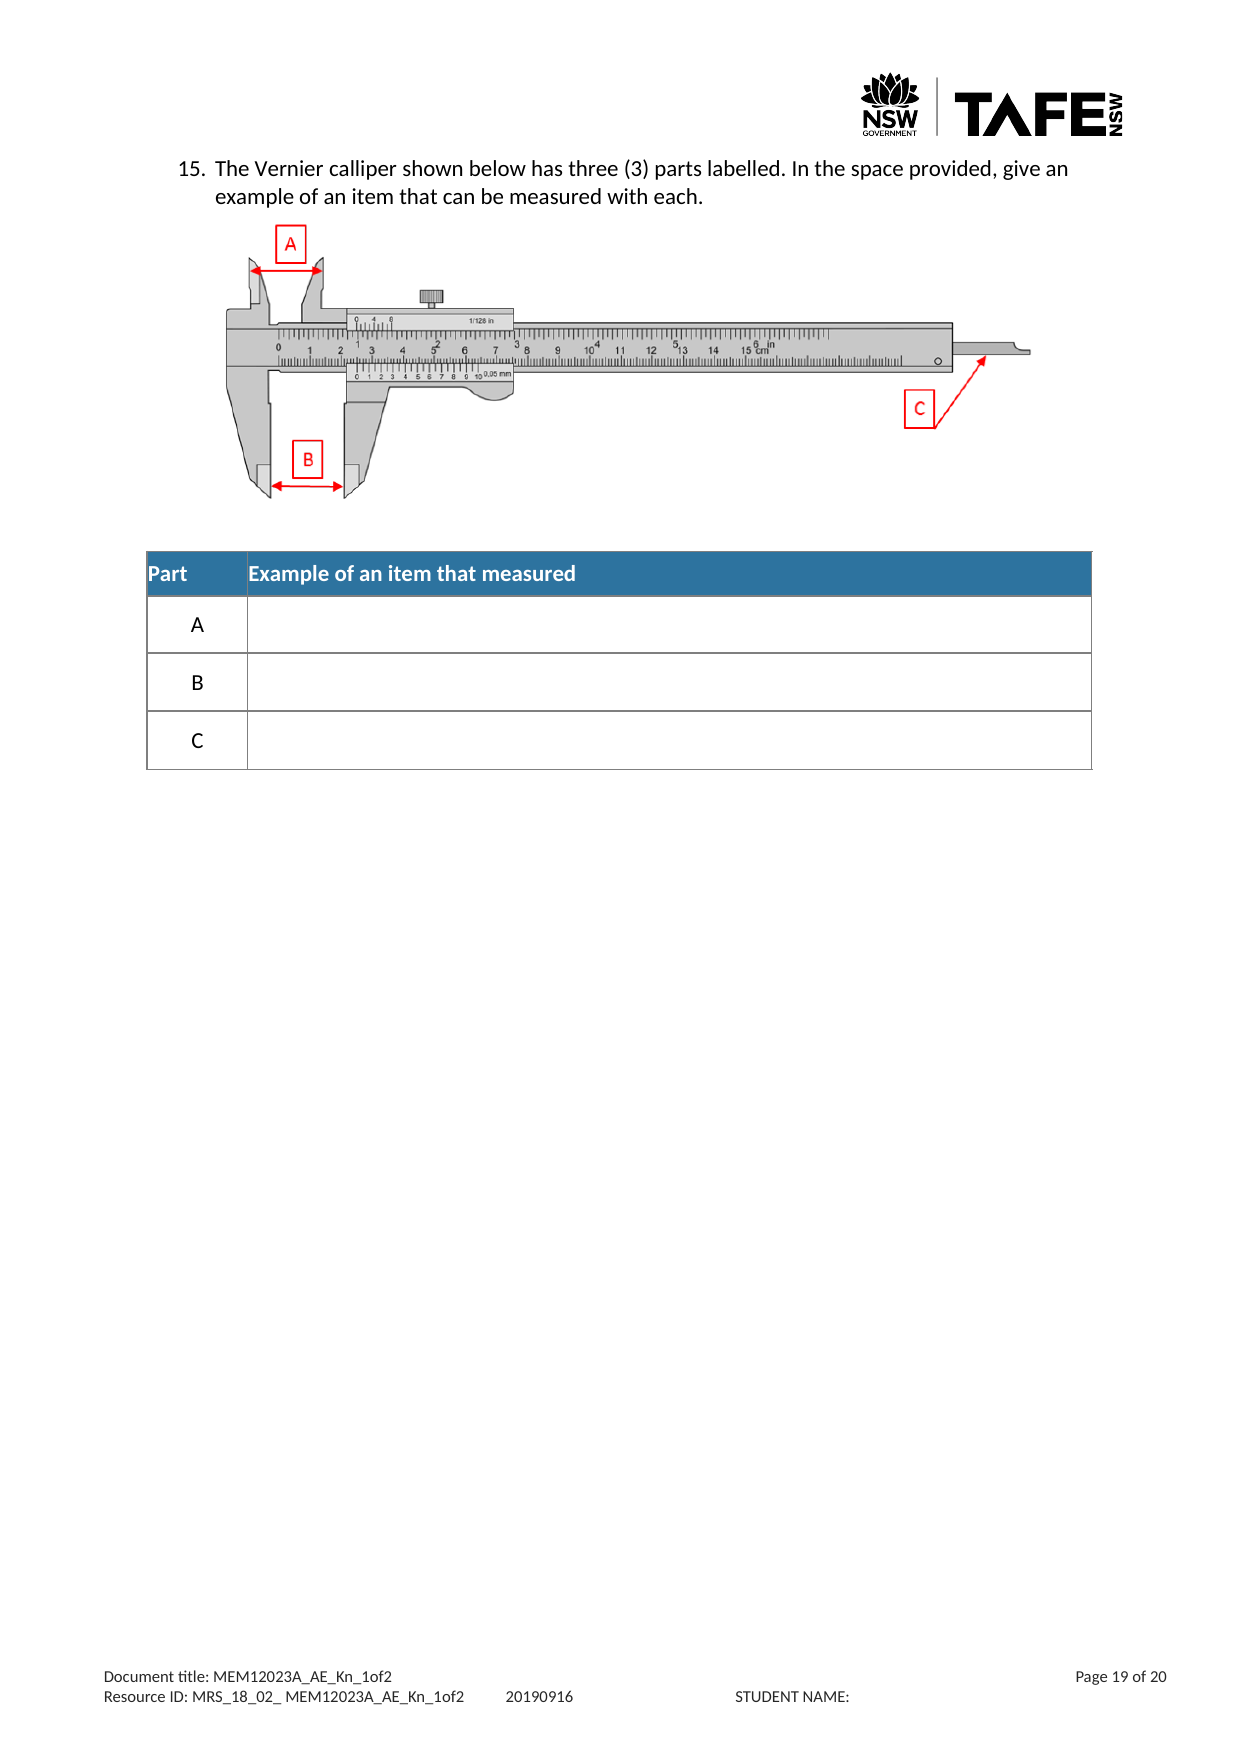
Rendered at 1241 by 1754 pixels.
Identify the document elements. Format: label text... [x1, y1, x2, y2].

picture [192, 210, 1064, 545]
table_cell [248, 712, 1091, 769]
list The Vernier calliper shown below has three (3) parts labelled. In the space provided, give an example of an item that can be measured with each. [177, 154, 1092, 210]
table_header Part [148, 552, 247, 595]
table_cell B [148, 654, 247, 710]
table_header Example of an item that measured [248, 552, 1091, 595]
table_cell [248, 597, 1091, 652]
picture [861, 71, 1123, 137]
table_cell A [148, 597, 247, 652]
table_cell [248, 654, 1091, 710]
table_cell C [148, 712, 247, 769]
